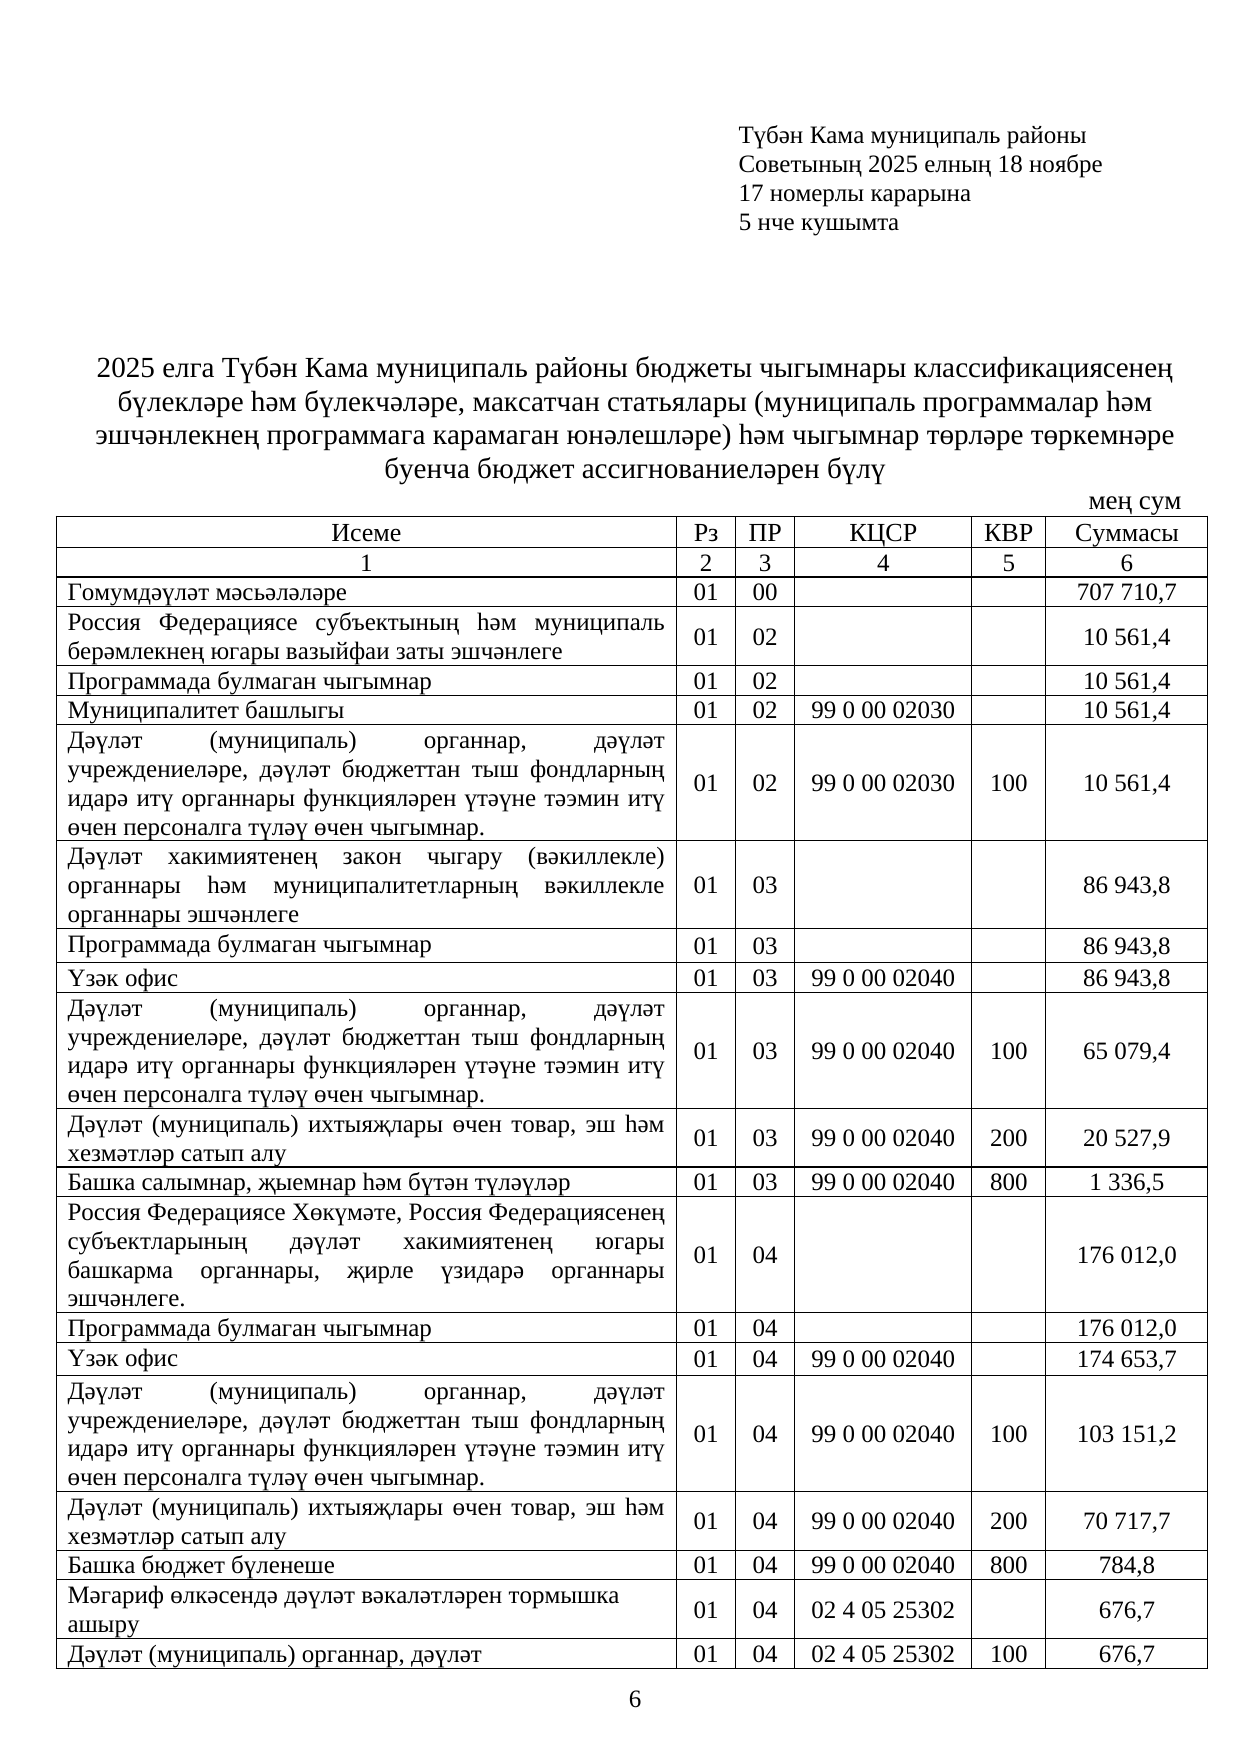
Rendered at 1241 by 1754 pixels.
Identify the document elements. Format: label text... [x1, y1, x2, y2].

table_cell 04 [736, 1639, 794, 1668]
table_cell [972, 841, 1045, 928]
table_cell 02 [736, 725, 794, 840]
table_cell 100 [972, 725, 1045, 840]
table_cell 99 0 00 02040 [795, 1551, 971, 1579]
table_cell 99 0 00 02040 [795, 1168, 971, 1196]
table_cell Башка салымнар, җыемнар һәм бүтән түләүләр [57, 1168, 676, 1196]
table_cell 65 079,4 [1046, 993, 1207, 1108]
text Түбән Кама муниципаль районы Советының 2025 елның 18 ноябре [738, 120, 1181, 178]
table_cell 01 [677, 1376, 735, 1491]
table_cell 03 [736, 929, 794, 962]
table_cell 01 [677, 1639, 735, 1668]
table_cell 1 336,5 [1046, 1168, 1207, 1196]
table_cell 100 [972, 1639, 1045, 1668]
table_cell 04 [736, 1492, 794, 1549]
table_cell 01 [677, 1343, 735, 1375]
table_cell 01 [677, 725, 735, 840]
table_cell Үзәк офис [57, 1343, 676, 1375]
table_cell 200 [972, 1109, 1045, 1166]
table_cell 03 [736, 993, 794, 1108]
table_cell [972, 578, 1045, 606]
table_cell 01 [677, 1580, 735, 1638]
table_cell 5 [972, 548, 1045, 576]
table_cell Үзәк офис [57, 963, 676, 992]
table_cell 03 [736, 1109, 794, 1166]
table_cell 800 [972, 1168, 1045, 1196]
table_cell 99 0 00 02040 [795, 963, 971, 992]
table_cell [972, 1197, 1045, 1312]
table_cell [972, 696, 1045, 724]
table_cell Муниципалитет башлыгы [57, 696, 676, 724]
table_cell 676,7 [1046, 1639, 1207, 1668]
table_cell [795, 578, 971, 606]
table_cell 04 [736, 1197, 794, 1312]
table_cell [795, 1197, 971, 1312]
table_cell 03 [736, 1168, 794, 1196]
table_cell Башка бюджет бүленеше [57, 1551, 676, 1579]
table_cell 800 [972, 1551, 1045, 1579]
table_cell 99 0 00 02040 [795, 1109, 971, 1166]
table_cell Программада булмаган чыгымнар [57, 1313, 676, 1342]
table_header КЦСР [795, 517, 971, 547]
table_cell Россия Федерациясе субъектының һәм муниципаль берәмлекнең югары вазыйфаи заты эшчәнлеге [57, 607, 676, 665]
table_cell 176 012,0 [1046, 1313, 1207, 1342]
table_cell 01 [677, 841, 735, 928]
table_cell 01 [677, 963, 735, 992]
table_header Исеме [57, 517, 676, 547]
table_cell 200 [972, 1492, 1045, 1549]
table_cell 01 [677, 578, 735, 606]
table_cell 00 [736, 578, 794, 606]
table_cell 02 [736, 696, 794, 724]
text 2025 елга Түбән Кама муниципаль районы бюджеты чыгымнары классификациясенең бүлекләре һәм бүлекчәләре, максатчан статьялары (муниципаль программалар һәм эшчәнлекнең программага карамаган юнәлешләре) һәм чыгымнар төрләре төркемнәре буенча бюджет ассигнованиеләрен бүлү [89, 350, 1181, 484]
table_cell 10 561,4 [1046, 696, 1207, 724]
table_cell 02 4 05 25302 [795, 1580, 971, 1638]
table_cell 03 [736, 841, 794, 928]
table_cell [972, 963, 1045, 992]
table_cell Дәүләт хакимиятенең закон чыгару (вәкиллекле) органнары һәм муниципалитетларның вәкиллекле органнары эшчәнлеге [57, 841, 676, 928]
table_cell 10 561,4 [1046, 666, 1207, 694]
table_cell Программада булмаган чыгымнар [57, 929, 676, 962]
table_cell 99 0 00 02030 [795, 725, 971, 840]
table_cell 99 0 00 02040 [795, 1376, 971, 1491]
table_cell 01 [677, 1492, 735, 1549]
table_cell 04 [736, 1580, 794, 1638]
table_cell 01 [677, 1109, 735, 1166]
table_cell Мәгариф өлкәсендә дәүләт вәкаләтләрен тормышка ашыру [57, 1580, 676, 1638]
table_cell [795, 929, 971, 962]
table_cell 01 [677, 666, 735, 694]
table_cell 99 0 00 02040 [795, 1343, 971, 1375]
table_cell 02 [736, 607, 794, 665]
table_cell 01 [677, 1197, 735, 1312]
table_cell 10 561,4 [1046, 725, 1207, 840]
table_cell Россия Федерациясе Хөкүмәте, Россия Федерациясенең субъектларының дәүләт хакимиятенең югары башкарма органнары, җирле үзидарә органнары эшчәнлеге. [57, 1197, 676, 1312]
table_cell Дәүләт (муниципаль) ихтыяҗлары өчен товар, эш һәм хезмәтләр сатып алу [57, 1109, 676, 1166]
table_cell 01 [677, 1551, 735, 1579]
table_cell [972, 666, 1045, 694]
table_cell [795, 841, 971, 928]
table_cell 01 [677, 607, 735, 665]
table_cell 04 [736, 1313, 794, 1342]
table_cell 3 [736, 548, 794, 576]
table_cell 103 151,2 [1046, 1376, 1207, 1491]
table_cell [972, 1313, 1045, 1342]
table_cell 04 [736, 1376, 794, 1491]
table_cell [795, 1313, 971, 1342]
table_cell 784,8 [1046, 1551, 1207, 1579]
table_cell 2 [677, 548, 735, 576]
table_cell 4 [795, 548, 971, 576]
table_cell 6 [1046, 548, 1207, 576]
table_cell 100 [972, 1376, 1045, 1491]
table_cell Программада булмаган чыгымнар [57, 666, 676, 694]
table_cell Гомумдәүләт мәсьәләләре [57, 578, 676, 606]
table_cell [972, 1580, 1045, 1638]
table_cell 99 0 00 02040 [795, 993, 971, 1108]
table_header Суммасы [1046, 517, 1207, 547]
table_cell 174 653,7 [1046, 1343, 1207, 1375]
table_cell 86 943,8 [1046, 963, 1207, 992]
table_cell 03 [736, 963, 794, 992]
table_cell 01 [677, 1168, 735, 1196]
table_cell 99 0 00 02030 [795, 696, 971, 724]
text 5 нче кушымта [89, 207, 1181, 235]
table_cell [972, 607, 1045, 665]
table_cell 02 [736, 666, 794, 694]
table_cell [972, 1343, 1045, 1375]
table_header КВР [972, 517, 1045, 547]
table_cell 100 [972, 993, 1045, 1108]
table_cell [57, 1639, 676, 1668]
table_cell 01 [677, 993, 735, 1108]
table_cell 01 [677, 696, 735, 724]
table_cell Дәүләт (муниципаль) ихтыяҗлары өчен товар, эш һәм хезмәтләр сатып алу [57, 1492, 676, 1549]
table_cell [795, 666, 971, 694]
table_cell 01 [677, 1313, 735, 1342]
text 17 номерлы карарына [738, 178, 1181, 207]
table_cell 70 717,7 [1046, 1492, 1207, 1549]
table_cell 04 [736, 1551, 794, 1579]
table_cell [972, 929, 1045, 962]
table_header Рз [677, 517, 735, 547]
table_cell 676,7 [1046, 1580, 1207, 1638]
table_cell 10 561,4 [1046, 607, 1207, 665]
table_cell 20 527,9 [1046, 1109, 1207, 1166]
table_cell 99 0 00 02040 [795, 1492, 971, 1549]
text мең сум [89, 484, 1181, 516]
table_cell [795, 607, 971, 665]
table_cell 86 943,8 [1046, 929, 1207, 962]
table_header ПР [736, 517, 794, 547]
table_cell 707 710,7 [1046, 578, 1207, 606]
table_cell 86 943,8 [1046, 841, 1207, 928]
table_cell 1 [57, 548, 676, 576]
table_cell 176 012,0 [1046, 1197, 1207, 1312]
table_cell 02 4 05 25302 [795, 1639, 971, 1668]
table_cell 01 [677, 929, 735, 962]
table_cell 04 [736, 1343, 794, 1375]
